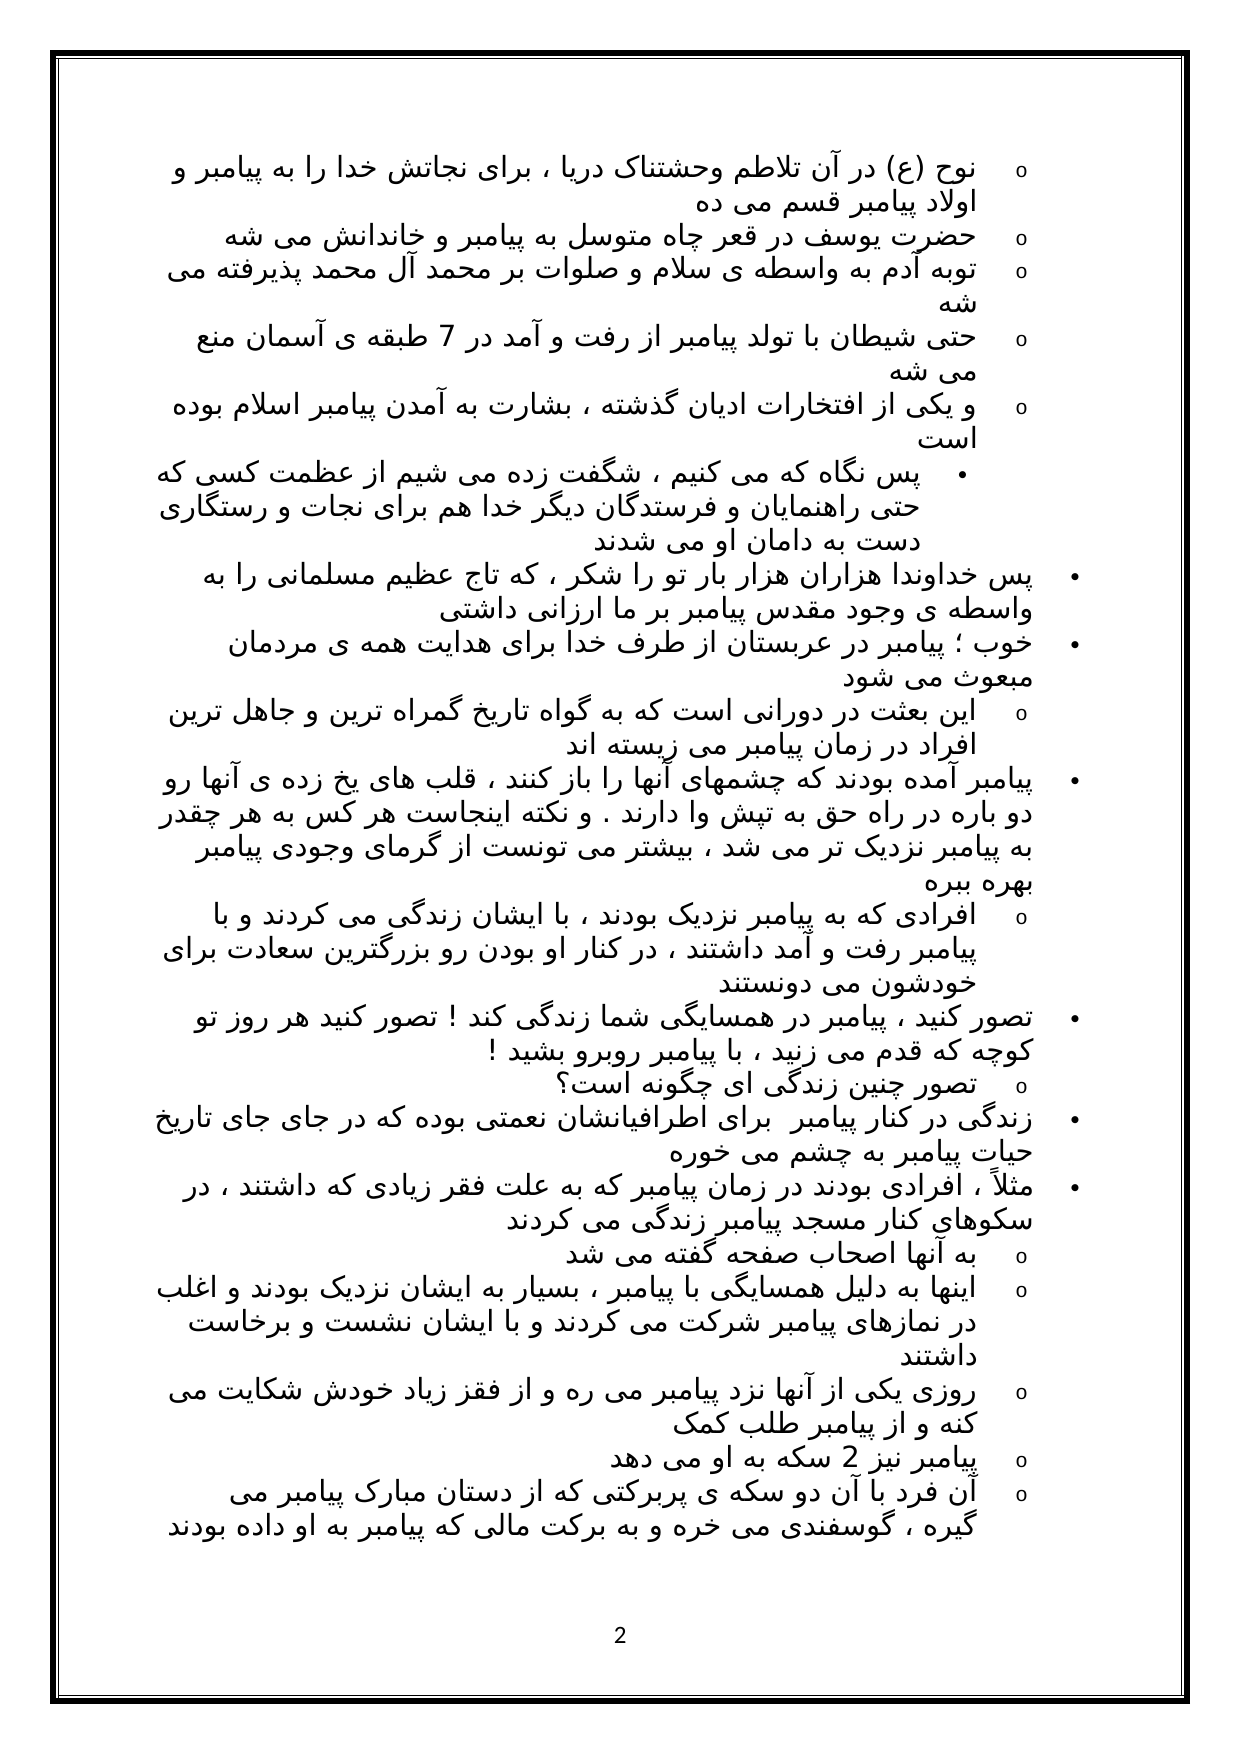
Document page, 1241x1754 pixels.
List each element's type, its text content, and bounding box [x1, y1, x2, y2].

list حضرت یوسف در قعر چاه متوسل به پیامبر و خاندانش می شه [150, 218, 1015, 252]
list افرادی که به پیامبر نزدیک بودند ، با ایشان زندگی می کردند و با پیامبر رفت و آمد داشتند ، در کنار او بودن رو بزرگترین سعادت برای خودشون می دونستند [150, 897, 1015, 999]
list مثلاً ، افرادی بودند در زمان پیامبر که به علت فقر زیادی که داشتند ، در سکوهای کنار مسجد پیامبر زندگی می کردند [150, 1169, 1071, 1237]
list نوح (ع) در آن تلاطم وحشتناک دریا ، برای نجاتش خدا را به پیامبر و اولاد پیامبر قسم می ده [150, 150, 1015, 218]
list زندگی در کنار پیامبر برای اطرافیانشان نعمتی بوده که در جای جای تاریخ حیات پیامبر به چشم می خوره [150, 1101, 1071, 1169]
list تصور چنین زندگی ای چگونه است؟ [150, 1067, 1015, 1101]
list حتی شیطان با تولد پیامبر از رفت و آمد در 7 طبقه ی آسمان منع می شه [150, 320, 1015, 388]
list و یکی از افتخارات ادیان گذشته ، بشارت به آمدن پیامبر اسلام بوده است [150, 388, 1015, 456]
list پس نگاه که می کنیم ، شگفت زده می شیم از عظمت کسی که حتی راهنمایان و فرستدگان دیگر خدا هم برای نجات و رستگاری دست به دامان او می شدند [150, 456, 959, 557]
list این بعثت در دورانی است که به گواه تاریخ گمراه ترین و جاهل ترین افراد در زمان پیامبر می زیسته اند [150, 693, 1015, 761]
list پیامبر نیز 2 سکه به او می دهد [150, 1440, 1015, 1474]
list به آنها اصحاب صفحه گفته می شد [150, 1237, 1015, 1271]
list روزی یکی از آنها نزد پیامبر می ره و از فقز زیاد خودش شکایت می کنه و از پیامبر طلب کمک [150, 1372, 1015, 1440]
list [150, 1474, 1015, 1542]
list خوب ؛ پیامبر در عربستان از طرف خدا برای هدایت همه ی مردمان مبعوث می شود [150, 625, 1071, 693]
list توبه آدم به واسطه ی سلام و صلوات بر محمد آل محمد پذیرفته می شه [150, 252, 1015, 320]
list پس خداوندا هزاران هزار بار تو را شکر ، که تاج عظیم مسلمانی را به واسطه ی وجود مقدس پیامبر بر ما ارزانی داشتی [150, 557, 1071, 625]
list پیامبر آمده بودند که چشمهای آنها را باز کنند ، قلب های یخ زده ی آنها رو دو باره در راه حق به تپش وا دارند . و نکته اینجاست هر کس به هر چقدر به پیامبر نزدیک تر می شد ، بیشتر می تونست از گرمای وجودی پیامبر بهره ببره [150, 761, 1071, 897]
list تصور کنید ، پیامبر در همسایگی شما زندگی کند ! تصور کنید هر روز تو کوچه که قدم می زنید ، با پیامبر روبرو بشید ! [150, 999, 1071, 1067]
list اینها به دلیل همسایگی با پیامبر ، بسیار به ایشان نزدیک بودند و اغلب در نمازهای پیامبر شرکت می کردند و با ایشان نشست و برخاست داشتند [150, 1271, 1015, 1372]
